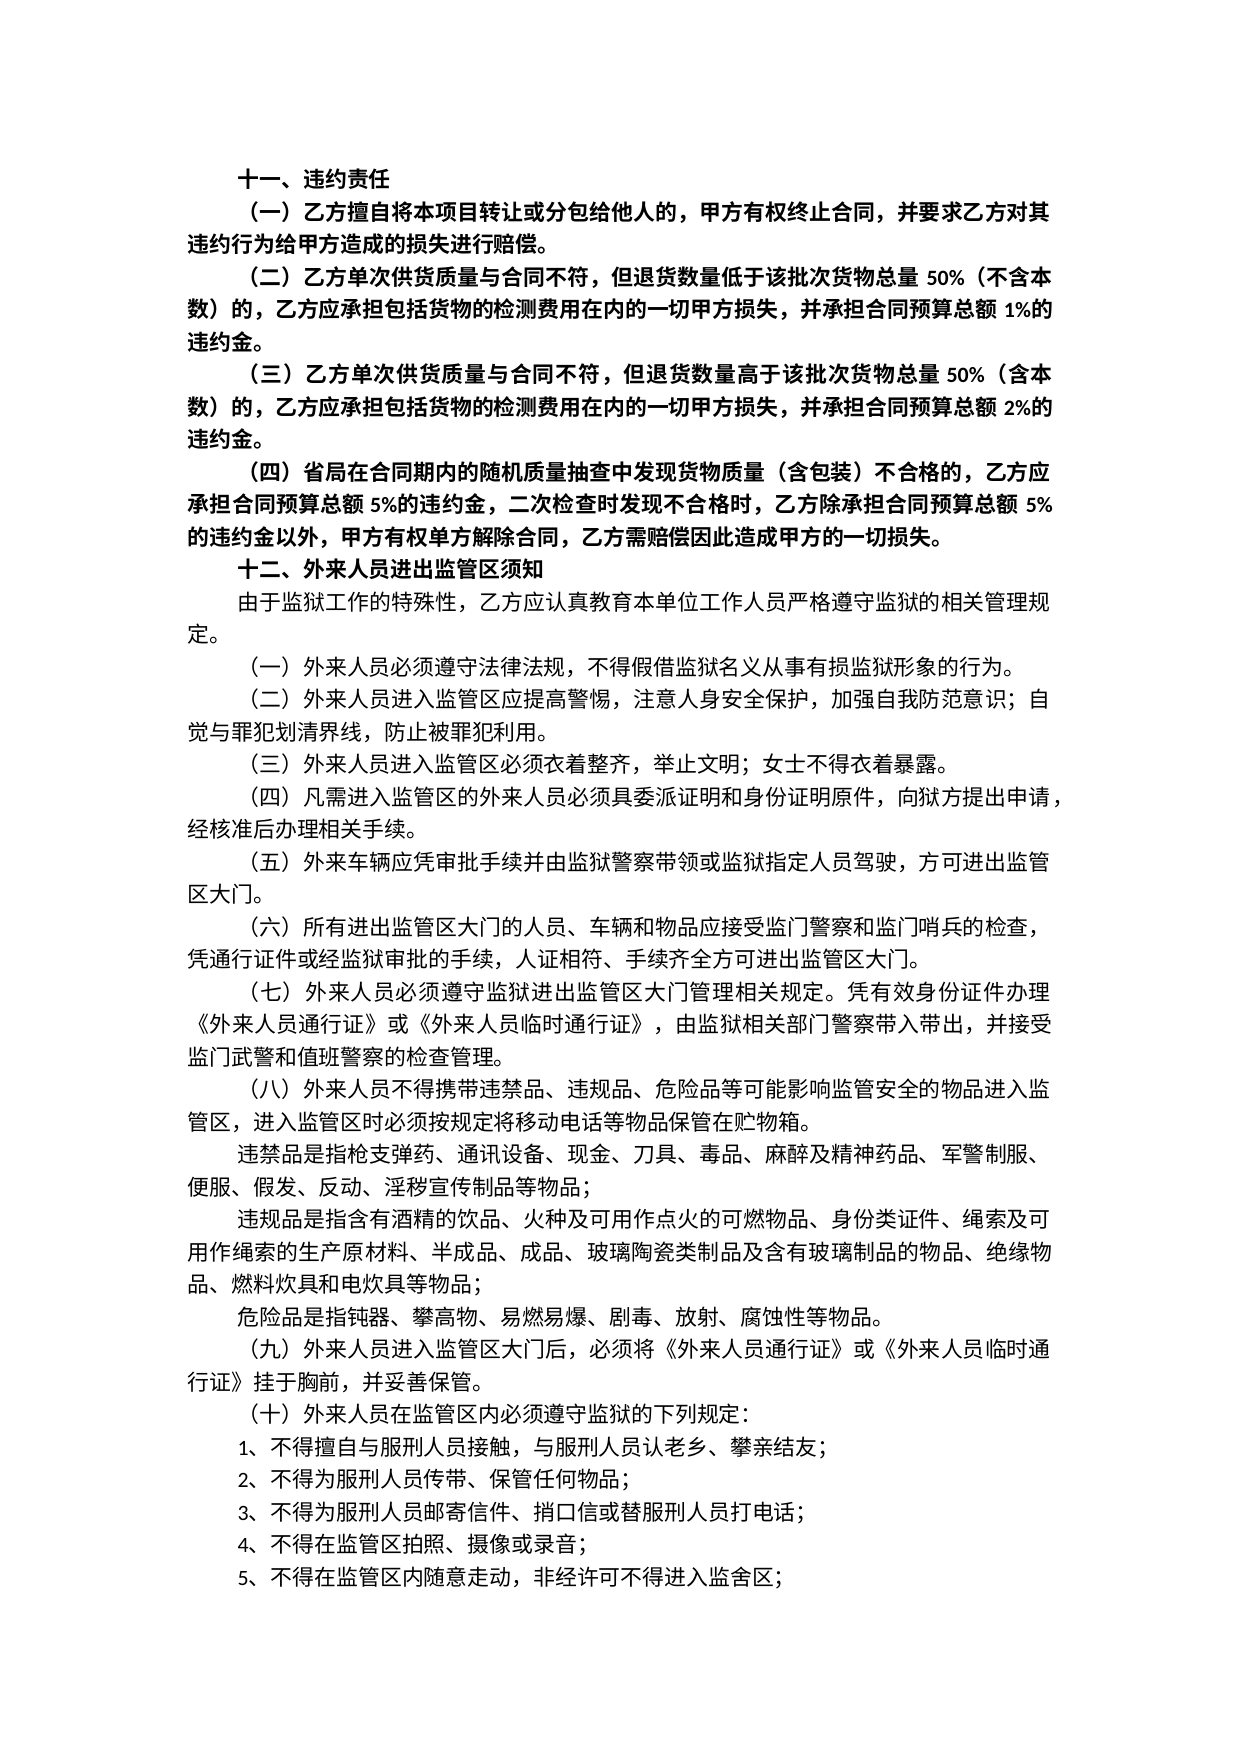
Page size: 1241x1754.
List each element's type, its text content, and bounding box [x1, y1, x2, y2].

text （六）所有进出监管区大门的人员、车辆和物品应接受监门警察和监门哨兵的检查，凭通行证件或经监狱审批的手续，人证相符、手续齐全方可进出监管区大门。 [187, 909, 1053, 974]
text 2、不得为服刑人员传带、保管任何物品； [187, 1462, 1053, 1494]
text 违禁品是指枪支弹药、通讯设备、现金、刀具、毒品、麻醉及精神药品、军警制服、便服、假发、反动、淫秽宣传制品等物品； [187, 1137, 1053, 1202]
text 4、不得在监管区拍照、摄像或录音； [187, 1527, 1053, 1559]
text （四）凡需进入监管区的外来人员必须具委派证明和身份证明原件，向狱方提出申请，经核准后办理相关手续。 [187, 779, 1053, 844]
text 十二、外来人员进出监管区须知 [187, 552, 1053, 584]
text （十）外来人员在监管区内必须遵守监狱的下列规定： [187, 1397, 1053, 1429]
text 危险品是指钝器、攀高物、易燃易爆、剧毒、放射、腐蚀性等物品。 [187, 1299, 1053, 1332]
text 十一、违约责任 [187, 162, 1053, 194]
text （九）外来人员进入监管区大门后，必须将《外来人员通行证》或《外来人员临时通行证》挂于胸前，并妥善保管。 [187, 1332, 1053, 1397]
text （八）外来人员不得携带违禁品、违规品、危险品等可能影响监管安全的物品进入监管区，进入监管区时必须按规定将移动电话等物品保管在贮物箱。 [187, 1072, 1053, 1137]
text 3、不得为服刑人员邮寄信件、捎口信或替服刑人员打电话； [187, 1494, 1053, 1527]
text （二）乙方单次供货质量与合同不符，但退货数量低于该批次货物总量50%（不含本数）的，乙方应承担包括货物的检测费用在内的一切甲方损失，并承担合同预算总额1%的违约金。 [187, 259, 1053, 357]
text （四）省局在合同期内的随机质量抽查中发现货物质量（含包装）不合格的，乙方应承担合同预算总额5%的违约金，二次检查时发现不合格时，乙方除承担合同预算总额5%的违约金以外，甲方有权单方解除合同，乙方需赔偿因此造成甲方的一切损失。 [187, 454, 1053, 552]
text （二）外来人员进入监管区应提高警惕，注意人身安全保护，加强自我防范意识；自觉与罪犯划清界线，防止被罪犯利用。 [187, 682, 1053, 747]
text 5、不得在监管区内随意走动，非经许可不得进入监舍区； [187, 1559, 1053, 1592]
text （三）外来人员进入监管区必须衣着整齐，举止文明；女士不得衣着暴露。 [187, 747, 1053, 779]
text （七）外来人员必须遵守监狱进出监管区大门管理相关规定。凭有效身份证件办理《外来人员通行证》或《外来人员临时通行证》，由监狱相关部门警察带入带出，并接受监门武警和值班警察的检查管理。 [187, 974, 1053, 1072]
text （三）乙方单次供货质量与合同不符，但退货数量高于该批次货物总量50%（含本数）的，乙方应承担包括货物的检测费用在内的一切甲方损失，并承担合同预算总额2%的违约金。 [187, 357, 1053, 454]
text 1、不得擅自与服刑人员接触，与服刑人员认老乡、攀亲结友； [187, 1429, 1053, 1462]
text （五）外来车辆应凭审批手续并由监狱警察带领或监狱指定人员驾驶，方可进出监管区大门。 [187, 844, 1053, 909]
text （一）外来人员必须遵守法律法规，不得假借监狱名义从事有损监狱形象的行为。 [187, 649, 1053, 682]
text （一）乙方擅自将本项目转让或分包给他人的，甲方有权终止合同，并要求乙方对其违约行为给甲方造成的损失进行赔偿。 [187, 194, 1053, 259]
text 由于监狱工作的特殊性，乙方应认真教育本单位工作人员严格遵守监狱的相关管理规定。 [187, 584, 1053, 649]
text 违规品是指含有酒精的饮品、火种及可用作点火的可燃物品、身份类证件、绳索及可用作绳索的生产原材料、半成品、成品、玻璃陶瓷类制品及含有玻璃制品的物品、绝缘物品、燃料炊具和电炊具等物品； [187, 1202, 1053, 1299]
